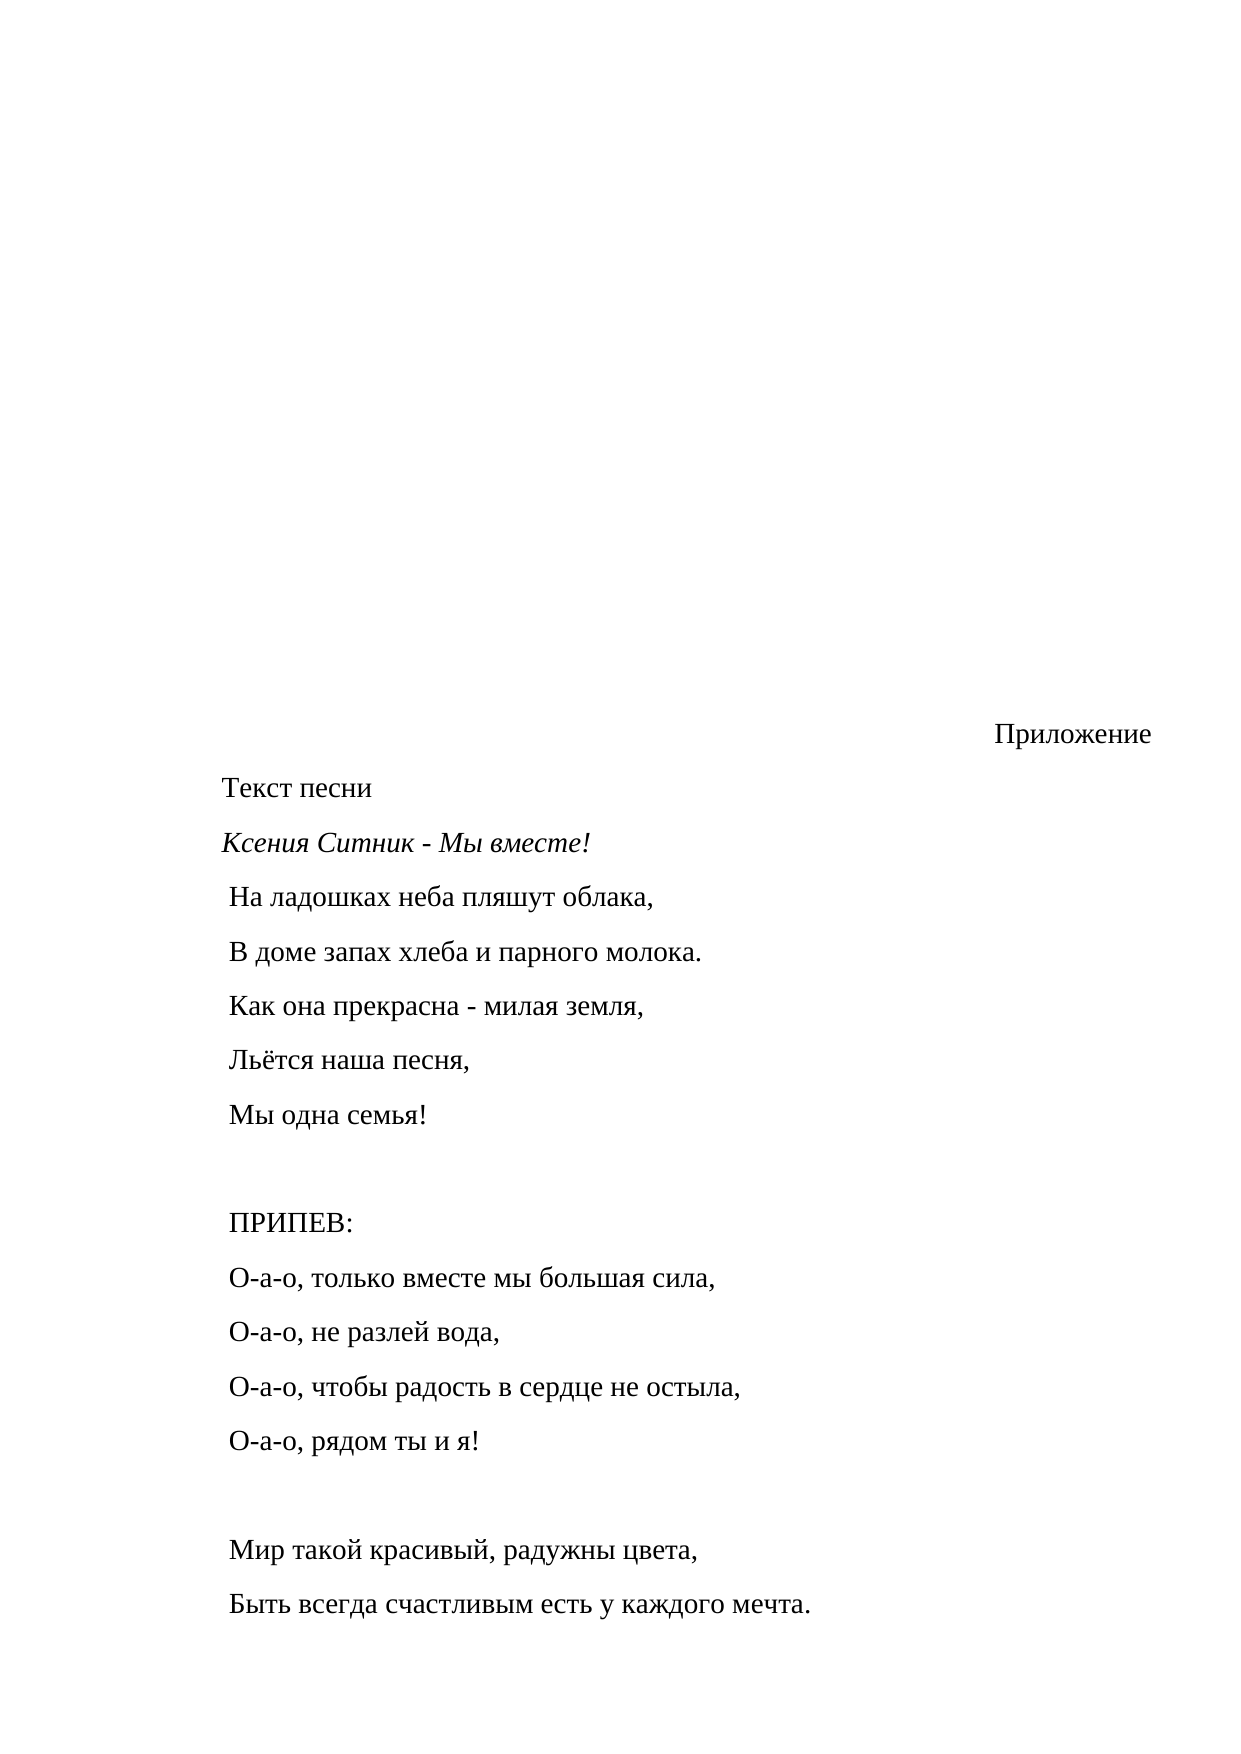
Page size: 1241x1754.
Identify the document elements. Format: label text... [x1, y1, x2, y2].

text Льётся наша песня, [148, 1042, 1152, 1076]
text О-а-о, только вместе мы большая сила, [148, 1260, 1152, 1293]
text Ксения Ситник - Мы вместе! [148, 825, 1152, 858]
text О-а-о, рядом ты и я! [148, 1423, 1152, 1457]
text Как она прекрасна - милая земля, [148, 988, 1152, 1022]
text Мир такой красивый, радужны цвета, [148, 1532, 1152, 1565]
text В доме запах хлеба и парного молока. [148, 934, 1152, 967]
text Быть всегда счастливым есть у каждого мечта. [148, 1586, 1152, 1620]
text О-а-о, чтобы радость в сердце не остыла, [148, 1369, 1152, 1402]
text Приложение [148, 716, 1152, 750]
text На ладошках неба пляшут облака, [148, 879, 1152, 913]
text ПРИПЕВ: [148, 1206, 1152, 1239]
text Мы одна семья! [148, 1097, 1152, 1130]
text О-а-о, не разлей вода, [148, 1314, 1152, 1348]
text Текст песни [148, 771, 1152, 804]
